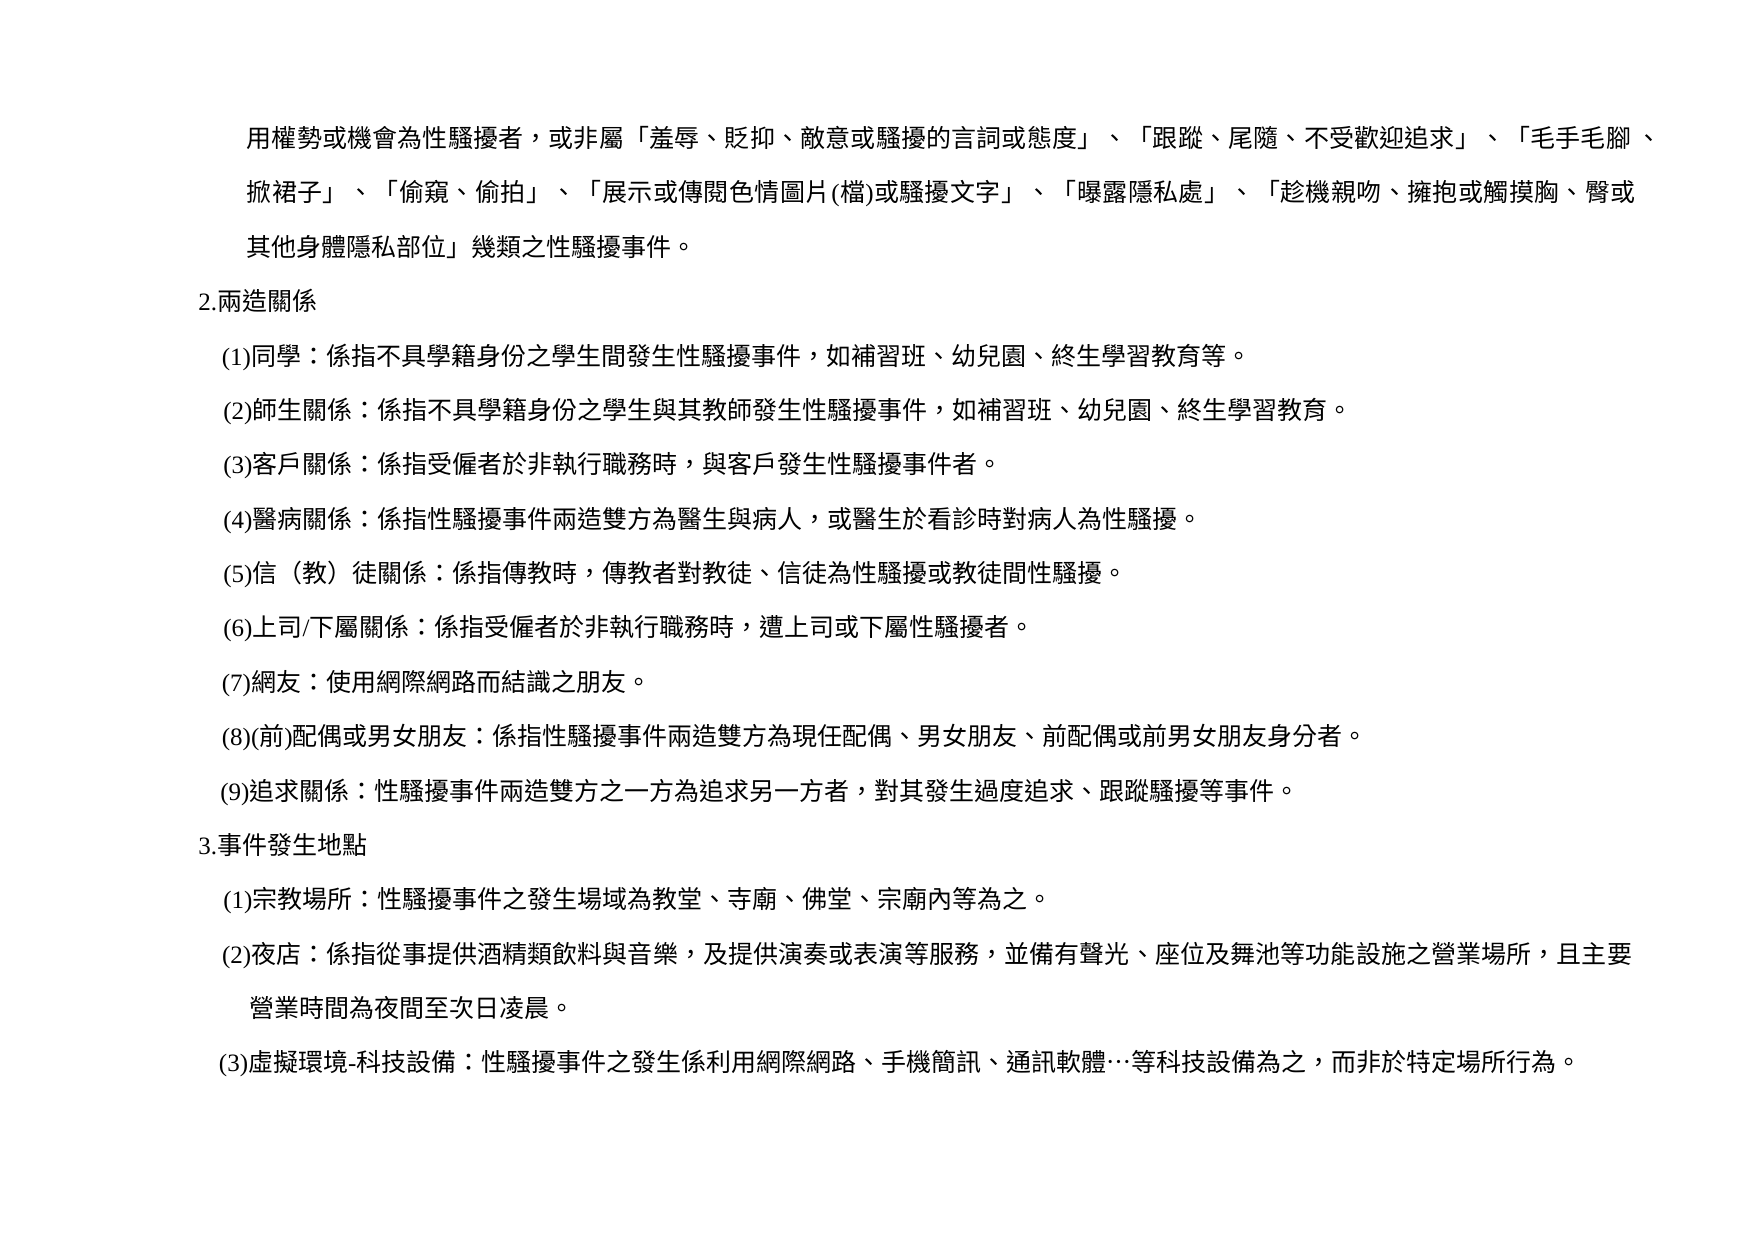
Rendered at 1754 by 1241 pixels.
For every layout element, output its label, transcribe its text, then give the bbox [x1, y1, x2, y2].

text (9)追求關係：性騷擾事件兩造雙方之一方為追求另一方者，對其發生過度追求、跟蹤騷擾等事件。 [118, 771, 1636, 807]
text (1)宗教場所：性騷擾事件之發生場域為教堂、寺廟、佛堂、宗廟內等為之。 [118, 880, 1636, 916]
text (2)師生關係：係指不具學籍身份之學生與其教師發生性騷擾事件，如補習班、幼兒園、終生學習教育。 [118, 390, 1636, 427]
text (3)客戶關係：係指受僱者於非執行職務時，與客戶發生性騷擾事件者。 [118, 445, 1636, 481]
text (3)虛擬環境-科技設備：性騷擾事件之發生係利用網際網路、手機簡訊、通訊軟體…等科技設備為之，而非於特定場所行為。 [118, 1043, 1636, 1079]
text 2.兩造關係 [118, 282, 1636, 318]
text (4)醫病關係：係指性騷擾事件兩造雙方為醫生與病人，或醫生於看診時對病人為性騷擾。 [118, 499, 1636, 535]
text (6)上司/下屬關係：係指受僱者於非執行職務時，遭上司或下屬性騷擾者。 [118, 608, 1636, 644]
text (1)同學：係指不具學籍身份之學生間發生性騷擾事件，如補習班、幼兒園、終生學習教育等。 [118, 336, 1636, 372]
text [217, 118, 1636, 263]
text (7)網友：使用網際網路而結識之朋友。 [118, 662, 1636, 698]
text 3.事件發生地點 [118, 825, 1636, 862]
text (5)信（教）徒關係：係指傳教時，傳教者對教徒、信徒為性騷擾或教徒間性騷擾。 [118, 553, 1636, 590]
text (8)(前)配偶或男女朋友：係指性騷擾事件兩造雙方為現任配偶、男女朋友、前配偶或前男女朋友身分者。 [118, 717, 1636, 753]
text (2)夜店：係指從事提供酒精類飲料與音樂，及提供演奏或表演等服務，並備有聲光、座位及舞池等功能設施之營業場所，且主要營業時間為夜間至次日凌晨。 [222, 934, 1636, 1025]
